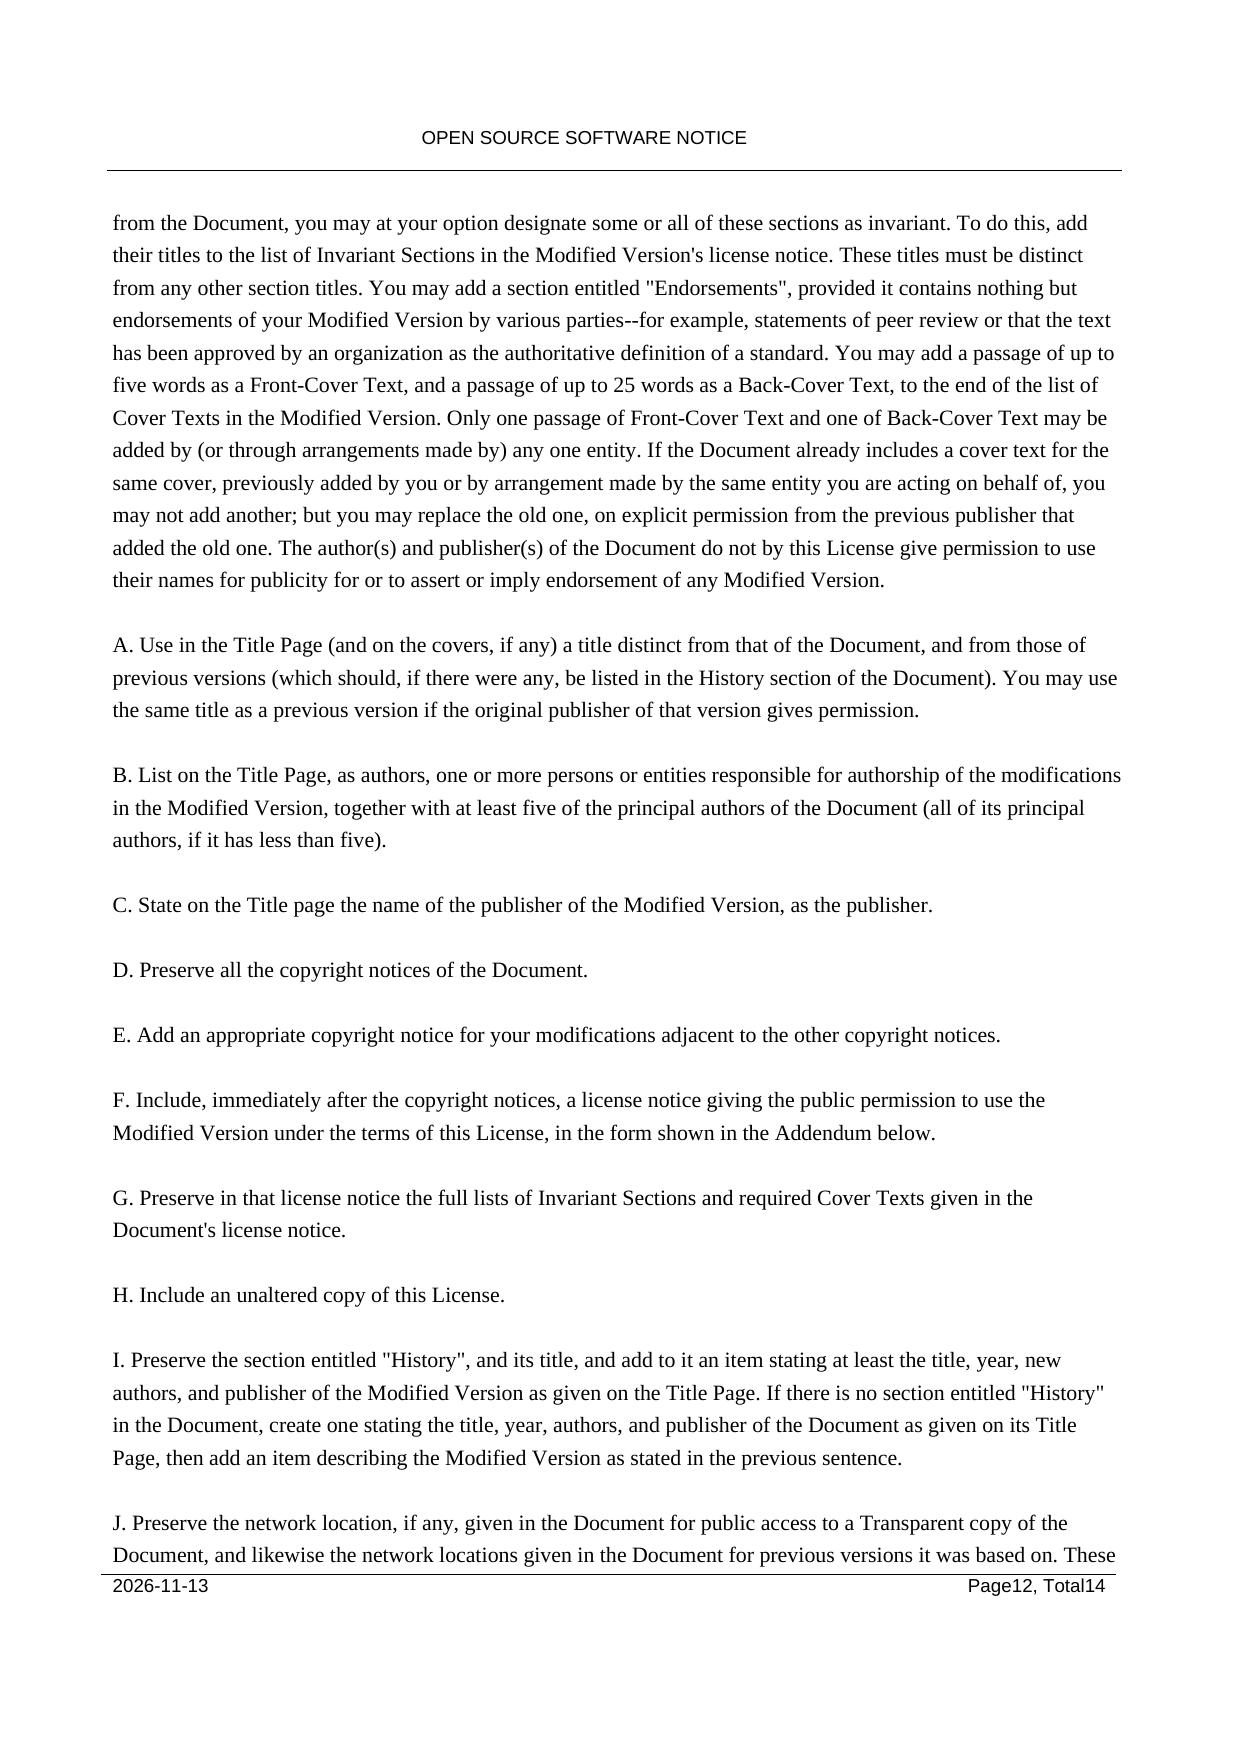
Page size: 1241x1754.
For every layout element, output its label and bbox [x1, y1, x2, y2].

text [112, 206, 1128, 1571]
